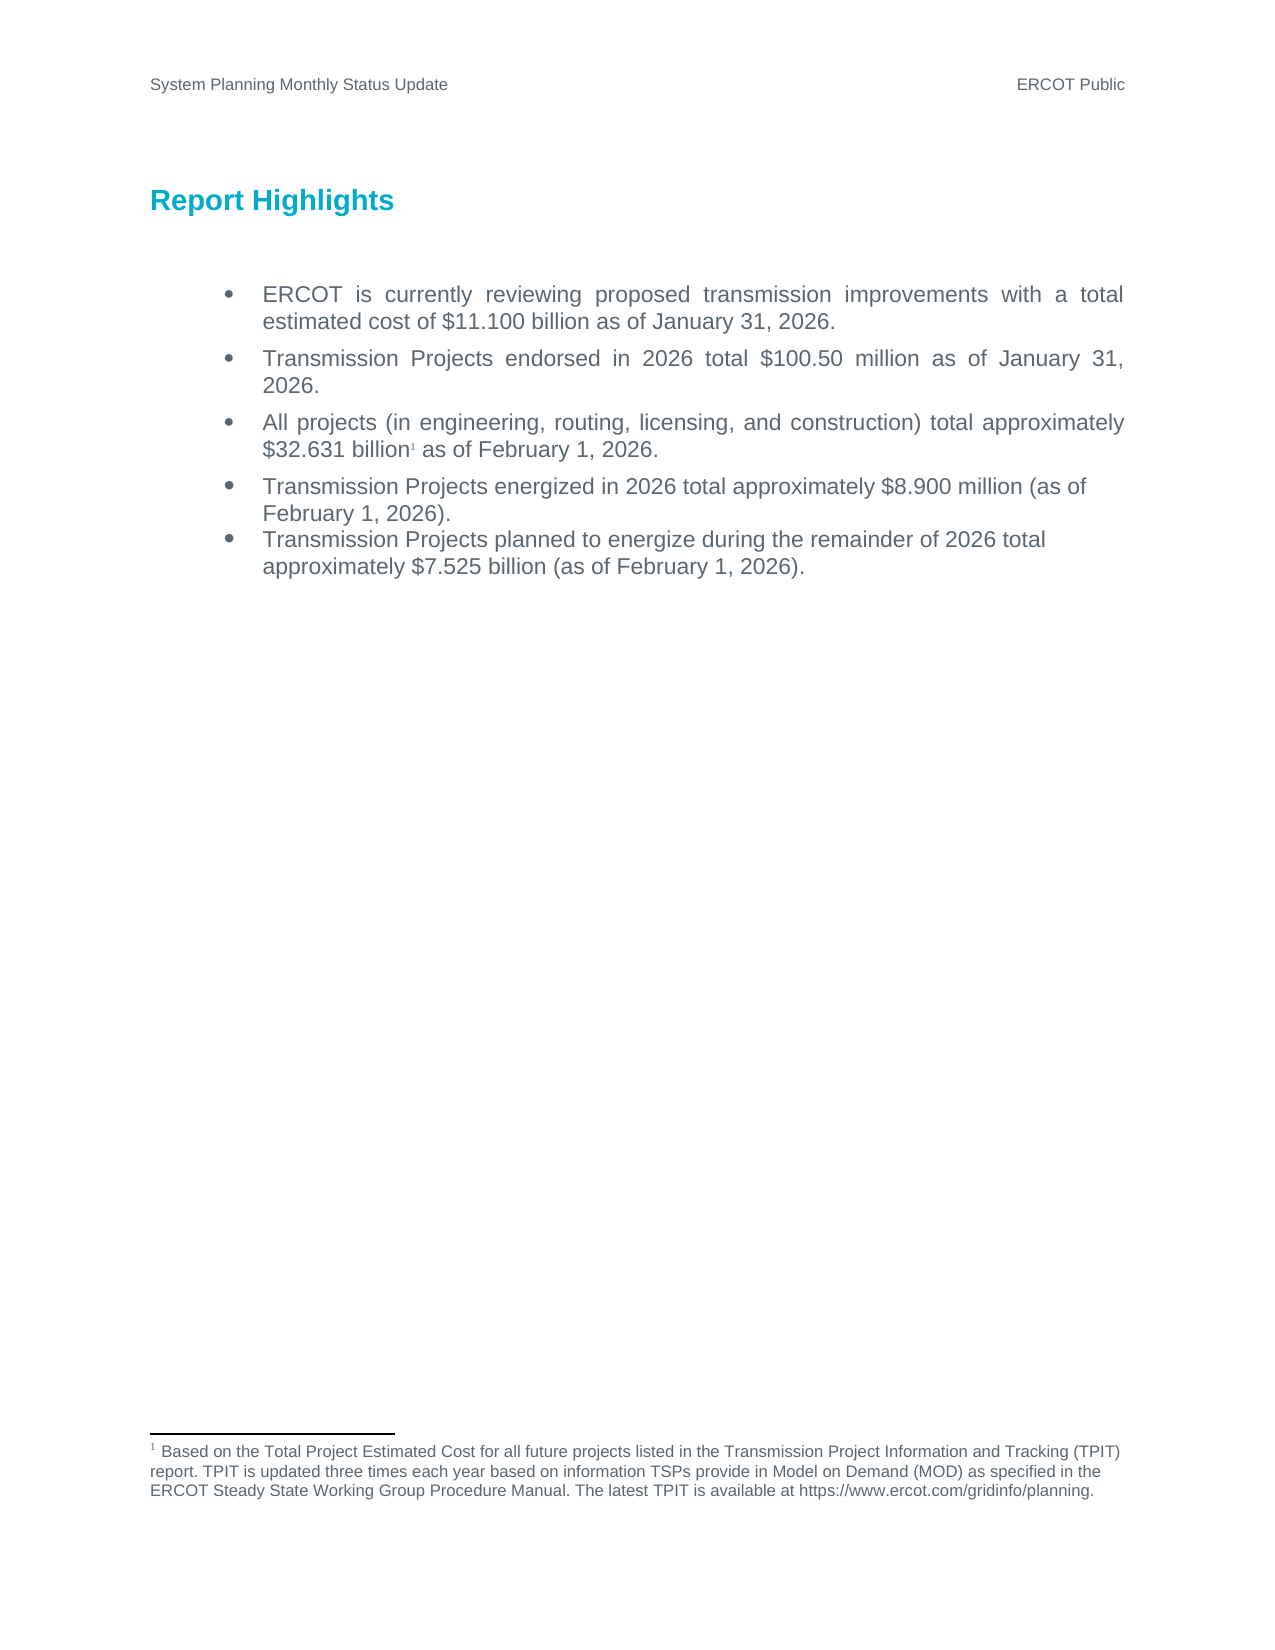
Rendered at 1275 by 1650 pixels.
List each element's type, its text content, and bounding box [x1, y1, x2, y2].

list ERCOT is currently reviewing proposed transmission improvements with a total estimated cost of $11.100 billion as of January 31, 2026. [225, 281, 1125, 335]
list Transmission Projects planned to energize during the remainder of 2026 total approximately $7.525 billion (as of February 1, 2026). [225, 526, 1125, 579]
list All projects (in engineering, routing, licensing, and construction) total approximately $32.631 billion as of February 1, 2026. [225, 409, 1125, 463]
list Transmission Projects energized in 2026 total approximately $8.900 million (as of February 1, 2026). [225, 473, 1125, 526]
subtitle Report Highlights [150, 183, 1125, 217]
list Transmission Projects endorsed in 2026 total $100.50 million as of January 31, 2026. [225, 345, 1125, 399]
